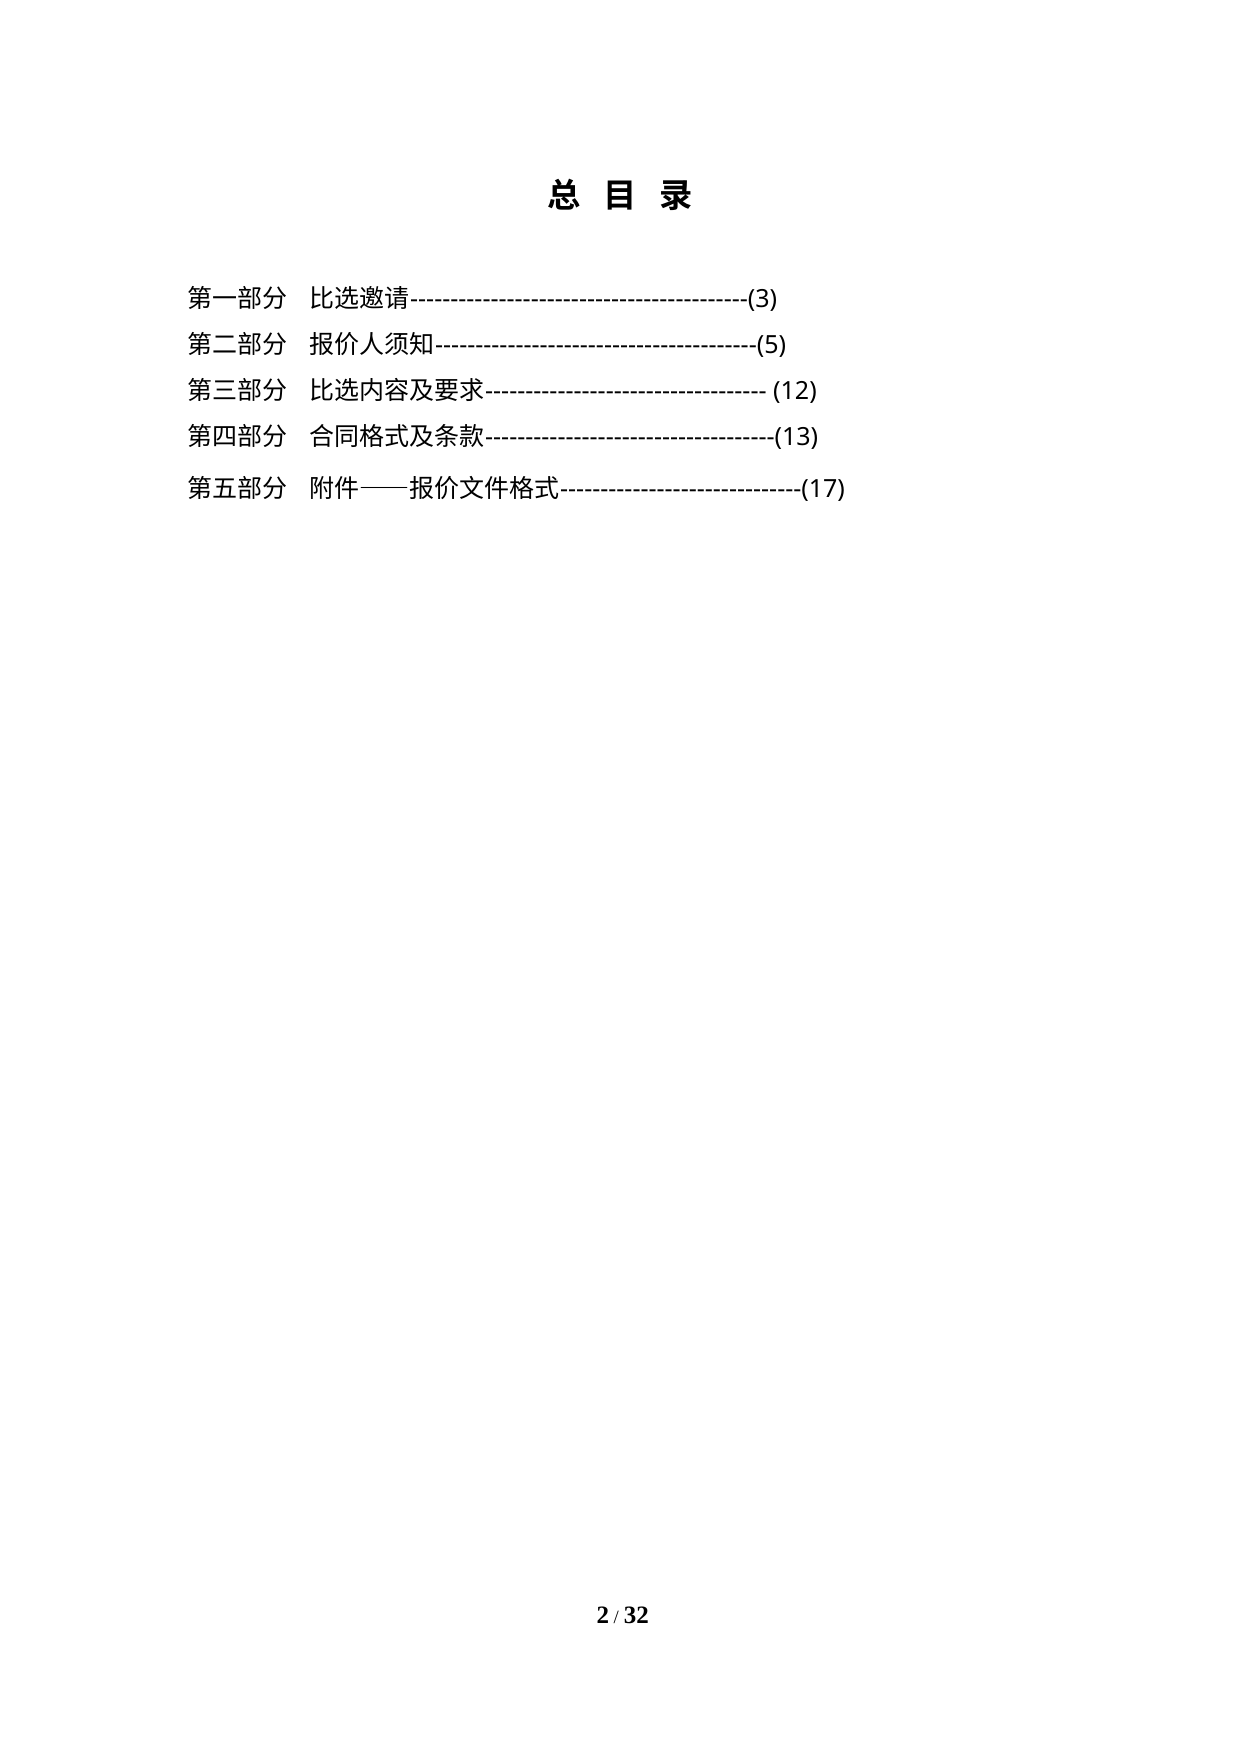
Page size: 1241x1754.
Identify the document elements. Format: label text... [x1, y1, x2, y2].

text 第二部分 报价人须知----------------------------------------(5) [187, 317, 1053, 363]
text 第五部分 附件——报价文件格式------------------------------(17) [187, 454, 1053, 519]
text 第一部分 比选邀请------------------------------------------(3) [187, 271, 1053, 317]
text 总 目 录 [187, 160, 1053, 225]
text 第三部分 比选内容及要求----------------------------------- (12) [187, 363, 1053, 408]
text 第四部分 合同格式及条款------------------------------------(13) [187, 408, 1053, 454]
